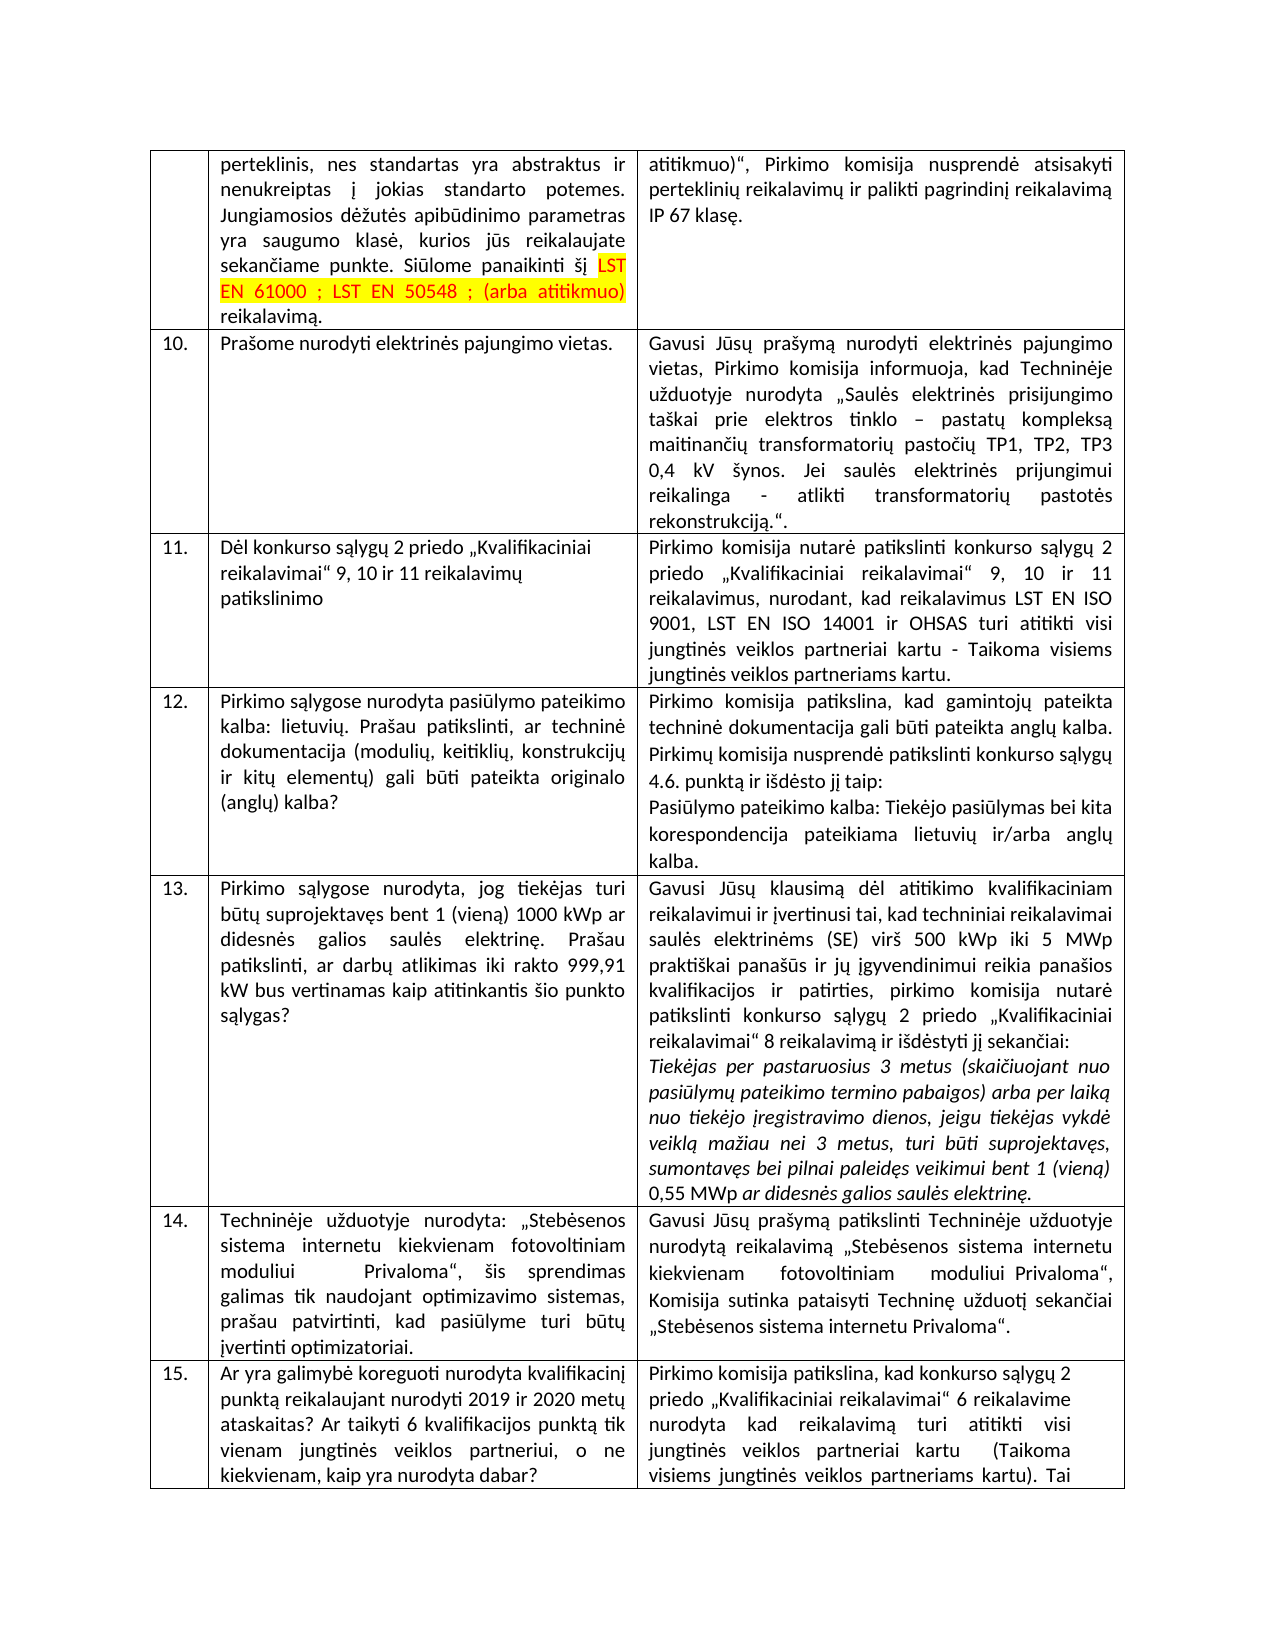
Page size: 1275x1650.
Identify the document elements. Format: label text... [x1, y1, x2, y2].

table_cell Dėl konkurso sąlygų 2 priedo „Kvalifikaciniai reikalavimai“ 9, 10 ir 11 reikalavimų patikslinimo [209, 534, 637, 687]
table_cell 10. [151, 330, 208, 533]
table_cell 13. [151, 876, 208, 1206]
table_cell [209, 151, 637, 329]
table_cell Gavusi Jūsų prašymą nurodyti elektrinės pajungimo vietas, Pirkimo komisija informuoja, kad Techninėje užduotyje nurodyta „Saulės elektrinės prisijungimo taškai prie elektros tinklo – pastatų kompleksą maitinančių transformatorių pastočių TP1, TP2, TP3 0,4 kV šynos. Jei saulės elektrinės prijungimui reikalinga - atlikti transformatorių pastotės rekonstrukciją.“. [638, 330, 1124, 533]
table_cell Pirkimo sąlygose nurodyta pasiūlymo pateikimo kalba: lietuvių. Prašau patikslinti, ar techninė dokumentacija (modulių, keitiklių, konstrukcijų ir kitų elementų) gali būti pateikta originalo (anglų) kalba? [209, 688, 637, 874]
table_cell Gavusi Jūsų prašymą patikslinti Techninėje užduotyje nurodytą reikalavimą „Stebėsenos sistema internetu kiekvienam fotovoltiniam moduliui Privaloma“, Komisija sutinka pataisyti Techninę užduotį sekančiai „Stebėsenos sistema internetu Privaloma“. [638, 1207, 1124, 1359]
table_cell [638, 151, 1124, 329]
table_cell 11. [151, 534, 208, 687]
table_cell Prašome nurodyti elektrinės pajungimo vietas. [209, 330, 637, 533]
table_cell 12. [151, 688, 208, 874]
table_cell Techninėje užduotyje nurodyta: „Stebėsenos sistema internetu kiekvienam fotovoltiniam moduliui Privaloma“, šis sprendimas galimas tik naudojant optimizavimo sistemas, prašau patvirtinti, kad pasiūlyme turi būtų įvertinti optimizatoriai. [209, 1207, 637, 1359]
table_cell Pirkimo komisija nutarė patikslinti konkurso sąlygų 2 priedo „Kvalifikaciniai reikalavimai“ 9, 10 ir 11 reikalavimus, nurodant, kad reikalavimus LST EN ISO 9001, LST EN ISO 14001 ir OHSAS turi atitikti visi jungtinės veiklos partneriai kartu - Taikoma visiems jungtinės veiklos partneriams kartu. [638, 534, 1124, 687]
table_cell Gavusi Jūsų klausimą dėl atitikimo kvalifikaciniam reikalavimui ir įvertinusi tai, kad techniniai reikalavimai saulės elektrinėms (SE) virš 500 kWp iki 5 MWp praktiškai panašūs ir jų įgyvendinimui reikia panašios kvalifikacijos ir patirties, pirkimo komisija nutarė patikslinti konkurso sąlygų 2 priedo „Kvalifikaciniai reikalavimai“ 8 reikalavimą ir išdėstyti jį sekančiai: Tiekėjas per pastaruosius 3 metus (skaičiuojant nuo pasiūlymų pateikimo termino pabaigos) arba per laiką nuo tiekėjo įregistravimo dienos, jeigu tiekėjas vykdė veiklą mažiau nei 3 metus, turi būti suprojektavęs, sumontavęs bei pilnai paleidęs veikimui bent 1 (vieną) 0,55 MWp ar didesnės galios saulės elektrinę. [638, 876, 1124, 1206]
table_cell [638, 1361, 1124, 1488]
table_cell 9. [151, 151, 208, 329]
table_cell 14. [151, 1207, 208, 1359]
table_cell 15. [151, 1361, 208, 1488]
table_cell Pirkimo sąlygose nurodyta, jog tiekėjas turi būtų suprojektavęs bent 1 (vieną) 1000 kWp ar didesnės galios saulės elektrinę. Prašau patikslinti, ar darbų atlikimas iki rakto 999,91 kW bus vertinamas kaip atitinkantis šio punkto sąlygas? [209, 876, 637, 1206]
table_cell Pirkimo komisija patikslina, kad gamintojų pateikta techninė dokumentacija gali būti pateikta anglų kalba. Pirkimų komisija nusprendė patikslinti konkurso sąlygų 4.6. punktą ir išdėsto jį taip: Pasiūlymo pateikimo kalba: Tiekėjo pasiūlymas bei kita korespondencija pateikiama lietuvių ir/arba anglų kalba. [638, 688, 1124, 874]
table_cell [209, 1361, 637, 1488]
